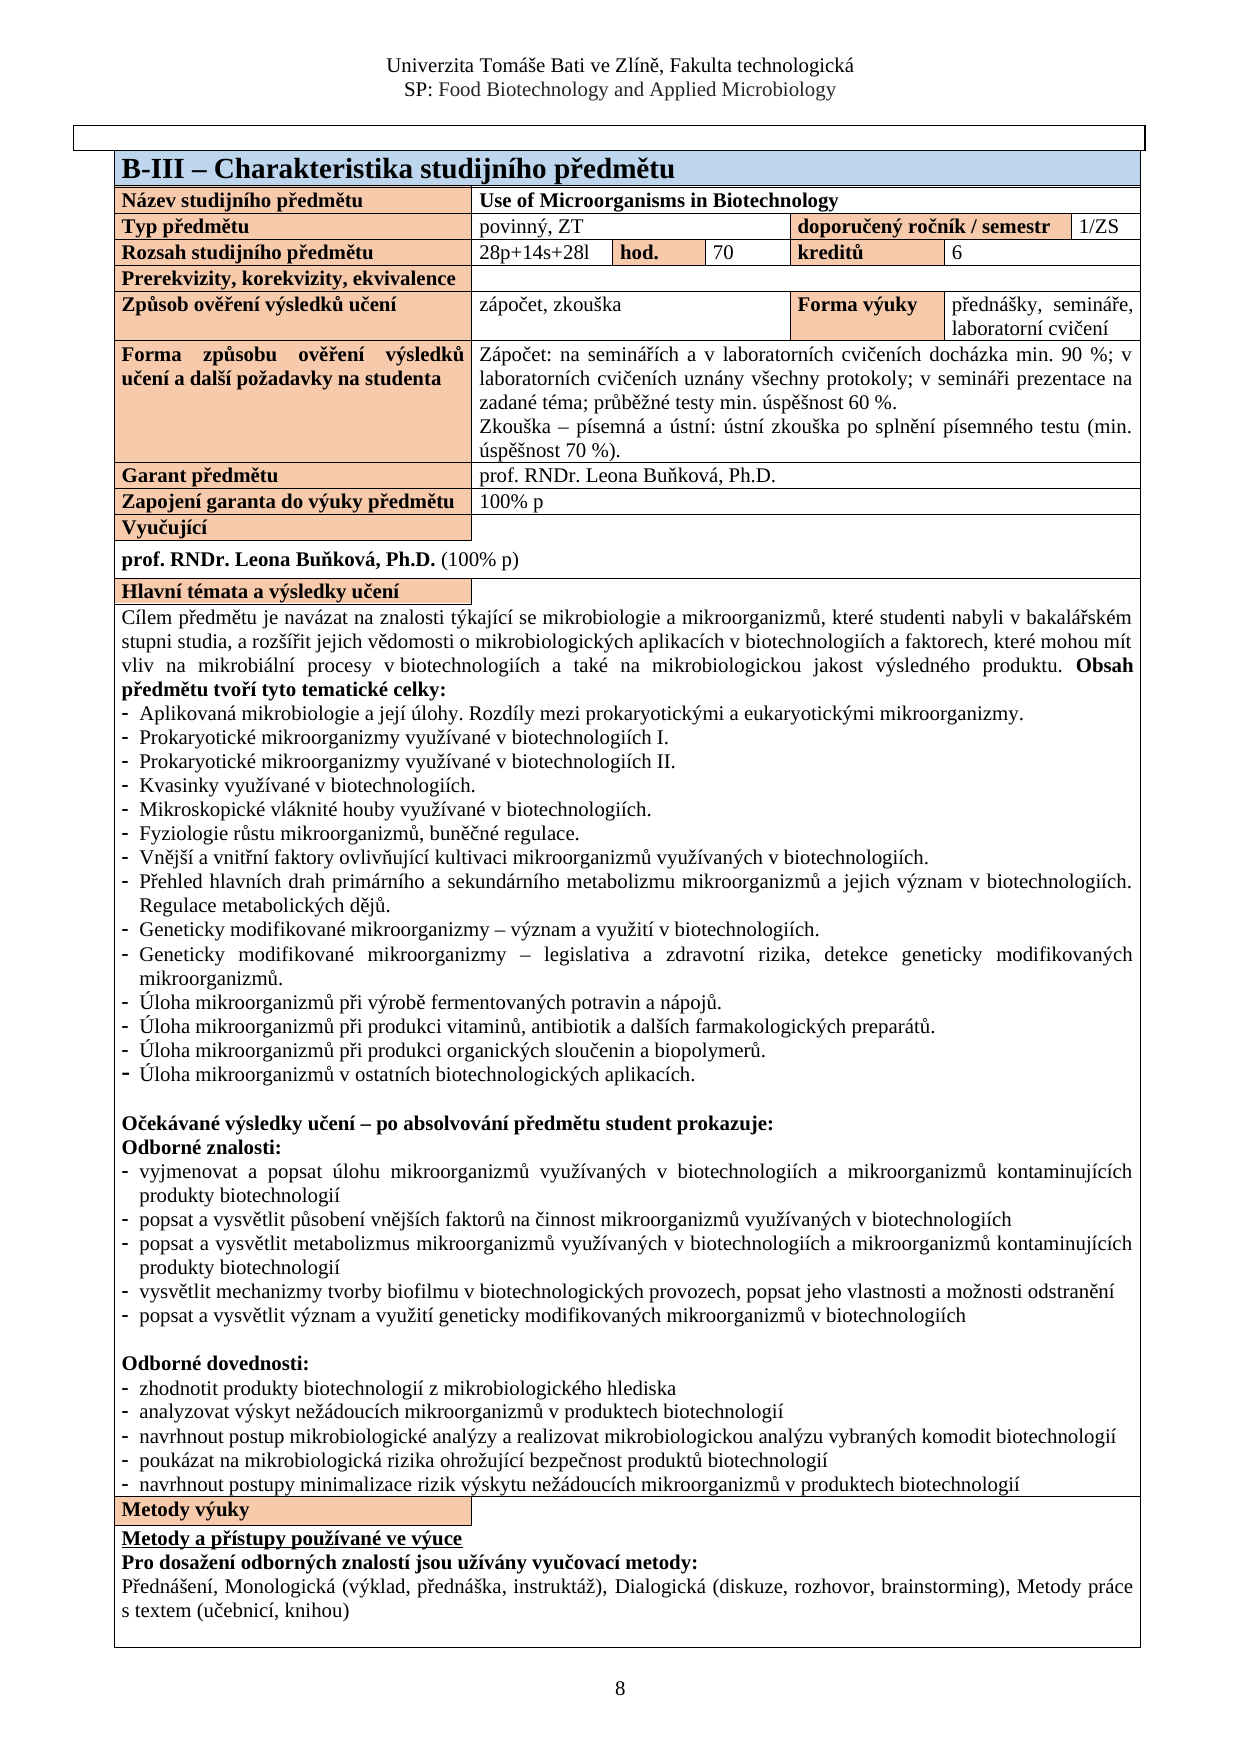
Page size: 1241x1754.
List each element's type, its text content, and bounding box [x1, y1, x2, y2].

table_cell Hlavní témata a výsledky učení [115, 579, 471, 603]
table_cell Cílem předmětu je navázat na znalosti týkající se mikrobiologie a mikroorganizmů, které studenti nabyli v bakalářském stupni studia, a rozšířit jejich vědomosti o mikrobiologických aplikacích v biotechnologiích a faktorech, které mohou mít vliv na mikrobiální procesy v biotechnologiích a také na mikrobiologickou jakost výsledného produktu. Obsah předmětu tvoří tyto tematické celky: Aplikovaná mikrobiologie a její úlohy. Rozdíly mezi prokaryotickými a eukaryotickými mikroorganizmy. Prokaryotické mikroorganizmy využívané v biotechnologiích I. Prokaryotické mikroorganizmy využívané v biotechnologiích II. Kvasinky využívané v biotechnologiích. Mikroskopické vláknité houby využívané v biotechnologiích. Fyziologie růstu mikroorganizmů, buněčné regulace. Vnější a vnitřní faktory ovlivňující kultivaci mikroorganizmů využívaných v biotechnologiích. Přehled hlavních drah primárního a sekundárního metabolizmu mikroorganizmů a jejich význam v biotechnologiích. Regulace metabolických dějů. Geneticky modifikované mikroorganizmy – význam a využití v biotechnologiích. Geneticky modifikované mikroorganizmy – legislativa a zdravotní rizika, detekce geneticky modifikovaných mikroorganizmů. Úloha mikroorganizmů při výrobě fermentovaných potravin a nápojů. Úloha mikroorganizmů při produkci vitaminů, antibiotik a dalších farmakologických preparátů. Úloha mikroorganizmů při produkci organických sloučenin a biopolymerů. Úloha mikroorganizmů v ostatních biotechnologických aplikacích. Očekávané výsledky učení – po absolvování předmětu student prokazuje: Odborné znalosti: vyjmenovat a popsat úlohu mikroorganizmů využívaných v biotechnologiích a mikroorganizmů kontaminujících produkty biotechnologií popsat a vysvětlit působení vnějších faktorů na činnost mikroorganizmů využívaných v biotechnologiích popsat a vysvětlit metabolizmus mikroorganizmů využívaných v biotechnologiích a mikroorganizmů kontaminujících produkty biotechnologií vysvětlit mechanizmy tvorby biofilmu v biotechnologických provozech, popsat jeho vlastnosti a možnosti odstranění popsat a vysvětlit význam a využití geneticky modifikovaných mikroorganizmů v biotechnologiích Odborné dovednosti: zhodnotit produkty biotechnologií z mikrobiologického hlediska analyzovat výskyt nežádoucích mikroorganizmů v produktech biotechnologií navrhnout postup mikrobiologické analýzy a realizovat mikrobiologickou analýzu vybraných komodit biotechnologií poukázat na mikrobiologická rizika ohrožující bezpečnost produktů biotechnologií navrhnout postupy minimalizace rizik výskytu nežádoucích mikroorganizmů v produktech biotechnologií [115, 604, 1140, 1496]
table_cell Prerekvizity, korekvizity, ekvivalence [115, 266, 471, 291]
table_cell Zápočet: na seminářích a v laboratorních cvičeních docházka min. 90 %; v laboratorních cvičeních uznány všechny protokoly; v semináři prezentace na zadané téma; průběžné testy min. úspěšnost 60 %. Zkouška – písemná a ústní: ústní zkouška po splnění písemného testu (min. úspěšnost 70 %). [472, 341, 1140, 462]
table_cell 70 [706, 240, 790, 265]
table_cell Vyučující [115, 515, 471, 540]
table_cell Rozsah studijního předmětu [115, 240, 471, 265]
table_cell Zapojení garanta do výuky předmětu [115, 489, 471, 514]
table_cell kreditů [791, 240, 944, 265]
table_cell Forma způsobu ověření výsledků učení a další požadavky na studenta [115, 341, 471, 462]
table_cell povinný, ZT [472, 214, 790, 239]
table_cell B-III – Charakteristika studijního předmětu [115, 151, 1140, 185]
table_cell doporučený ročník / semestr [791, 214, 1071, 239]
table_cell přednášky, semináře, laboratorní cvičení [945, 292, 1140, 340]
table_cell 100% p [472, 489, 1140, 514]
table_cell 6 [945, 240, 1140, 265]
table_cell Název studijního předmětu [115, 188, 471, 213]
table_cell hod. [613, 240, 705, 265]
table_cell [472, 1497, 1140, 1525]
table_cell Forma výuky [791, 292, 944, 340]
table_cell Use of Microorganisms in Biotechnology [472, 188, 1140, 213]
table_cell Metody výuky [115, 1497, 471, 1525]
table_cell Způsob ověření výsledků učení [115, 292, 471, 340]
table_cell zápočet, zkouška [472, 292, 790, 340]
table_cell Garant předmětu [115, 463, 471, 488]
table_cell --- [74, 126, 1144, 150]
table_cell Typ předmětu [115, 214, 471, 239]
table_cell [472, 515, 1140, 540]
table_cell [472, 266, 1140, 291]
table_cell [115, 1525, 1140, 1647]
table_cell prof. RNDr. Leona Buňková, Ph.D. [472, 463, 1140, 488]
table_cell 1/ZS [1072, 214, 1140, 239]
table_cell 28p+14s+28l [472, 240, 612, 265]
table_cell prof. RNDr. Leona Buňková, Ph.D. (100% p) [115, 540, 1140, 577]
table_cell [472, 579, 1140, 603]
